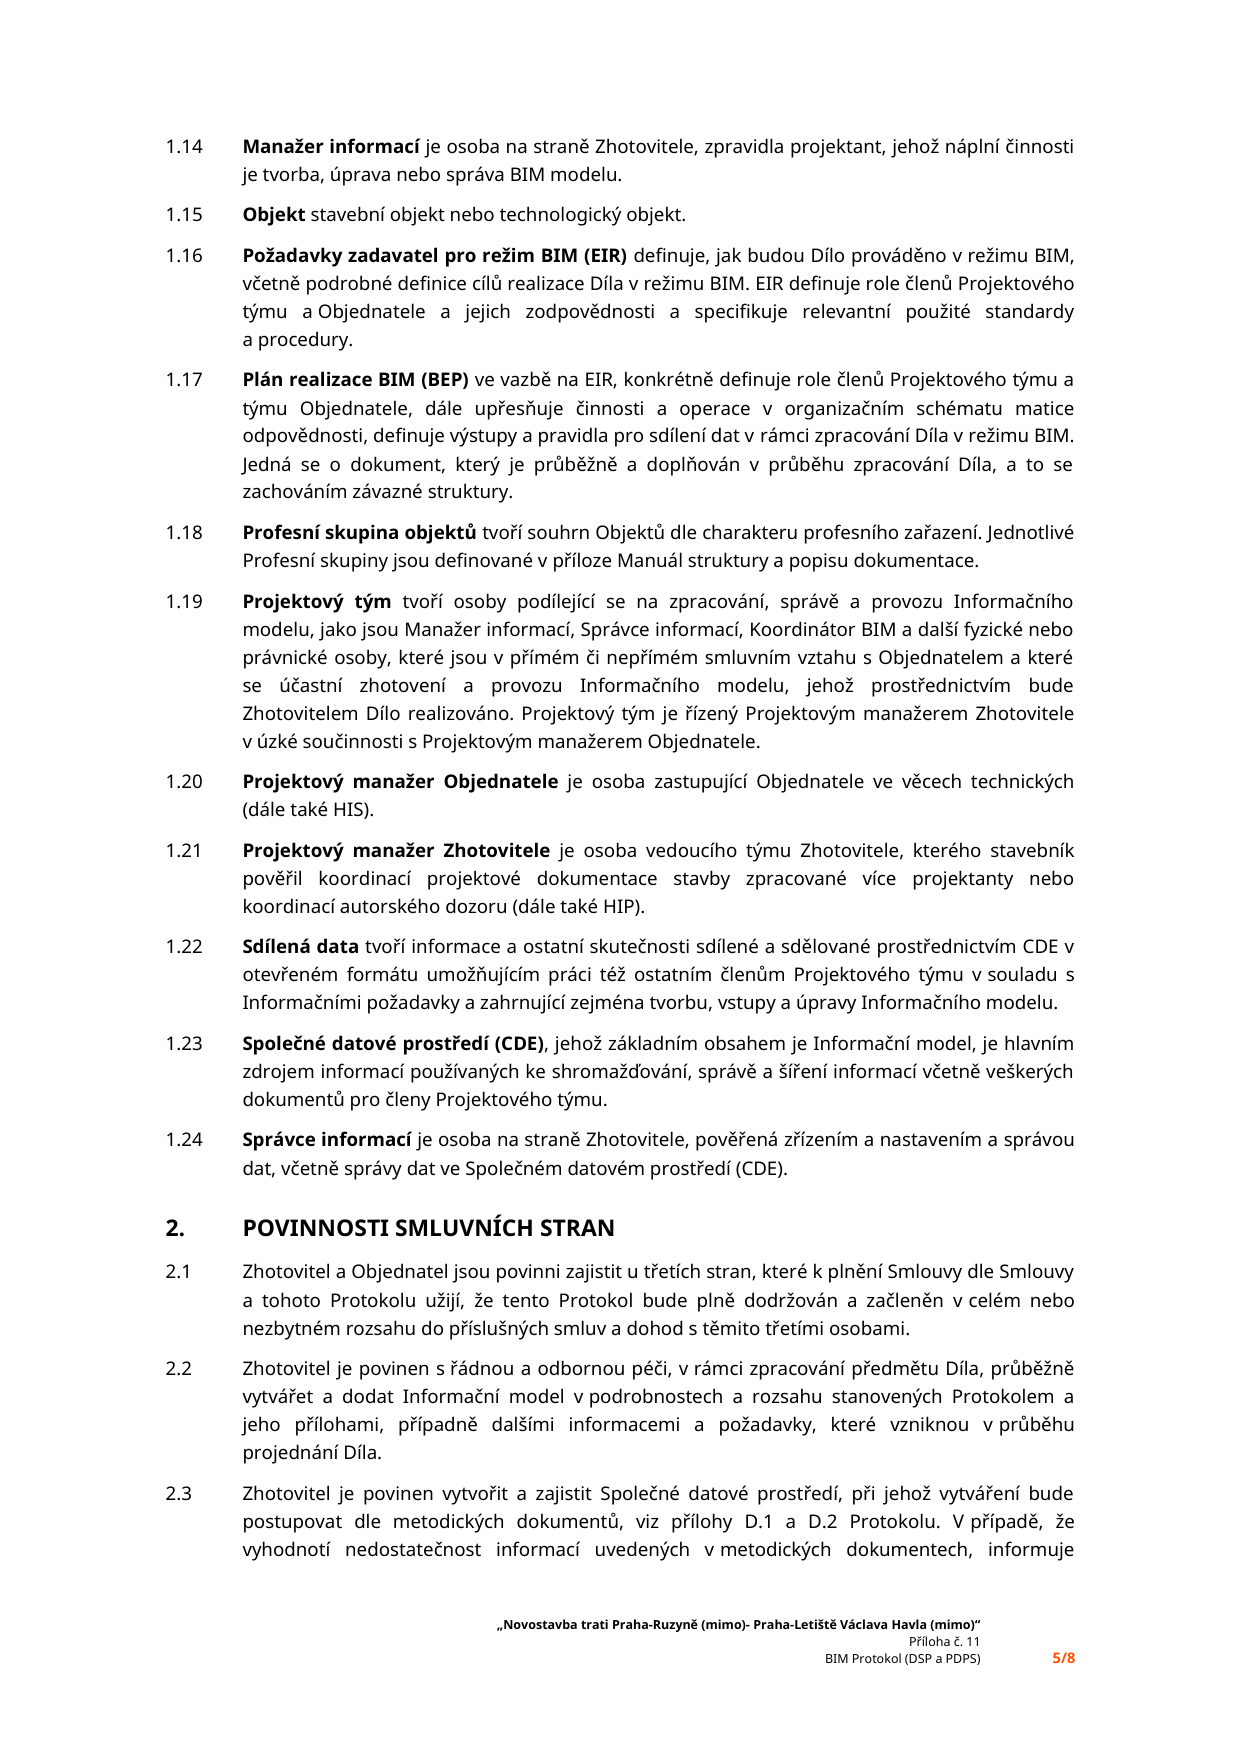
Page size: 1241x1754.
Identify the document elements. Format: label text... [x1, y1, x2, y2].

text Zhotovitel je povinen s řádnou a odbornou péči, v rámci zpracování předmětu Díla, průběžně vytvářet a dodat Informační model v podrobnostech a rozsahu stanovených Protokolem a jeho přílohami, případně dalšími informacemi a požadavky, které vzniknou v průběhu projednání Díla. [165, 1355, 1075, 1465]
text Projektový manažer Zhotovitele je osoba vedoucího týmu Zhotovitele, kterého stavebník pověřil koordinací projektové dokumentace stavby zpracované více projektanty nebo koordinací autorského dozoru (dále také HIP). [165, 837, 1075, 919]
text Společné datové prostředí (CDE), jehož základním obsahem je Informační model, je hlavním zdrojem informací používaných ke shromažďování, správě a šíření informací včetně veškerých dokumentů pro členy Projektového týmu. [165, 1030, 1075, 1112]
text Objekt stavební objekt nebo technologický objekt. [165, 202, 1075, 227]
text Povinnosti smluvních stran [165, 1212, 1075, 1243]
text Požadavky zadavatel pro režim BIM (EIR) definuje, jak budou Dílo prováděno v režimu BIM, včetně podrobné definice cílů realizace Díla v režimu BIM. EIR definuje role členů Projektového týmu a Objednatele a jejich zodpovědnosti a specifikuje relevantní použité standardy a procedury. [165, 242, 1075, 352]
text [165, 1480, 1075, 1562]
text Manažer informací je osoba na straně Zhotovitele, zpravidla projektant, jehož náplní činnosti je tvorba, úprava nebo správa BIM modelu. [165, 133, 1075, 187]
text Projektový manažer Objednatele je osoba zastupující Objednatele ve věcech technických (dále také HIS). [165, 768, 1075, 822]
text Profesní skupina objektů tvoří souhrn Objektů dle charakteru profesního zařazení. Jednotlivé Profesní skupiny jsou definované v příloze Manuál struktury a popisu dokumentace. [165, 519, 1075, 573]
text Sdílená data tvoří informace a ostatní skutečnosti sdílené a sdělované prostřednictvím CDE v otevřeném formátu umožňujícím práci též ostatním členům Projektového týmu v souladu s Informačními požadavky a zahrnující zejména tvorbu, vstupy a úpravy Informačního modelu. [165, 934, 1075, 1015]
text Projektový tým tvoří osoby podílející se na zpracování, správě a provozu Informačního modelu, jako jsou Manažer informací, Správce informací, Koordinátor BIM a další fyzické nebo právnické osoby, které jsou v přímém či nepřímém smluvním vztahu s Objednatelem a které se účastní zhotovení a provozu Informačního modelu, jehož prostřednictvím bude Zhotovitelem Dílo realizováno. Projektový tým je řízený Projektovým manažerem Zhotovitele v úzké součinnosti s Projektovým manažerem Objednatele. [165, 588, 1075, 753]
text Plán realizace BIM (BEP) ve vazbě na EIR, konkrétně definuje role členů Projektového týmu a týmu Objednatele, dále upřesňuje činnosti a operace v organizačním schématu matice odpovědnosti, definuje výstupy a pravidla pro sdílení dat v rámci zpracování Díla v režimu BIM. Jedná se o dokument, který je průběžně a doplňován v průběhu zpracování Díla, a to se zachováním závazné struktury. [165, 367, 1075, 504]
text Zhotovitel a Objednatel jsou povinni zajistit u třetích stran, které k plnění Smlouvy dle Smlouvy a tohoto Protokolu užijí, že tento Protokol bude plně dodržován a začleněn v celém nebo nezbytném rozsahu do příslušných smluv a dohod s těmito třetími osobami. [165, 1259, 1075, 1340]
text Správce informací je osoba na straně Zhotovitele, pověřená zřízením a nastavením a správou dat, včetně správy dat ve Společném datovém prostředí (CDE). [165, 1127, 1075, 1180]
